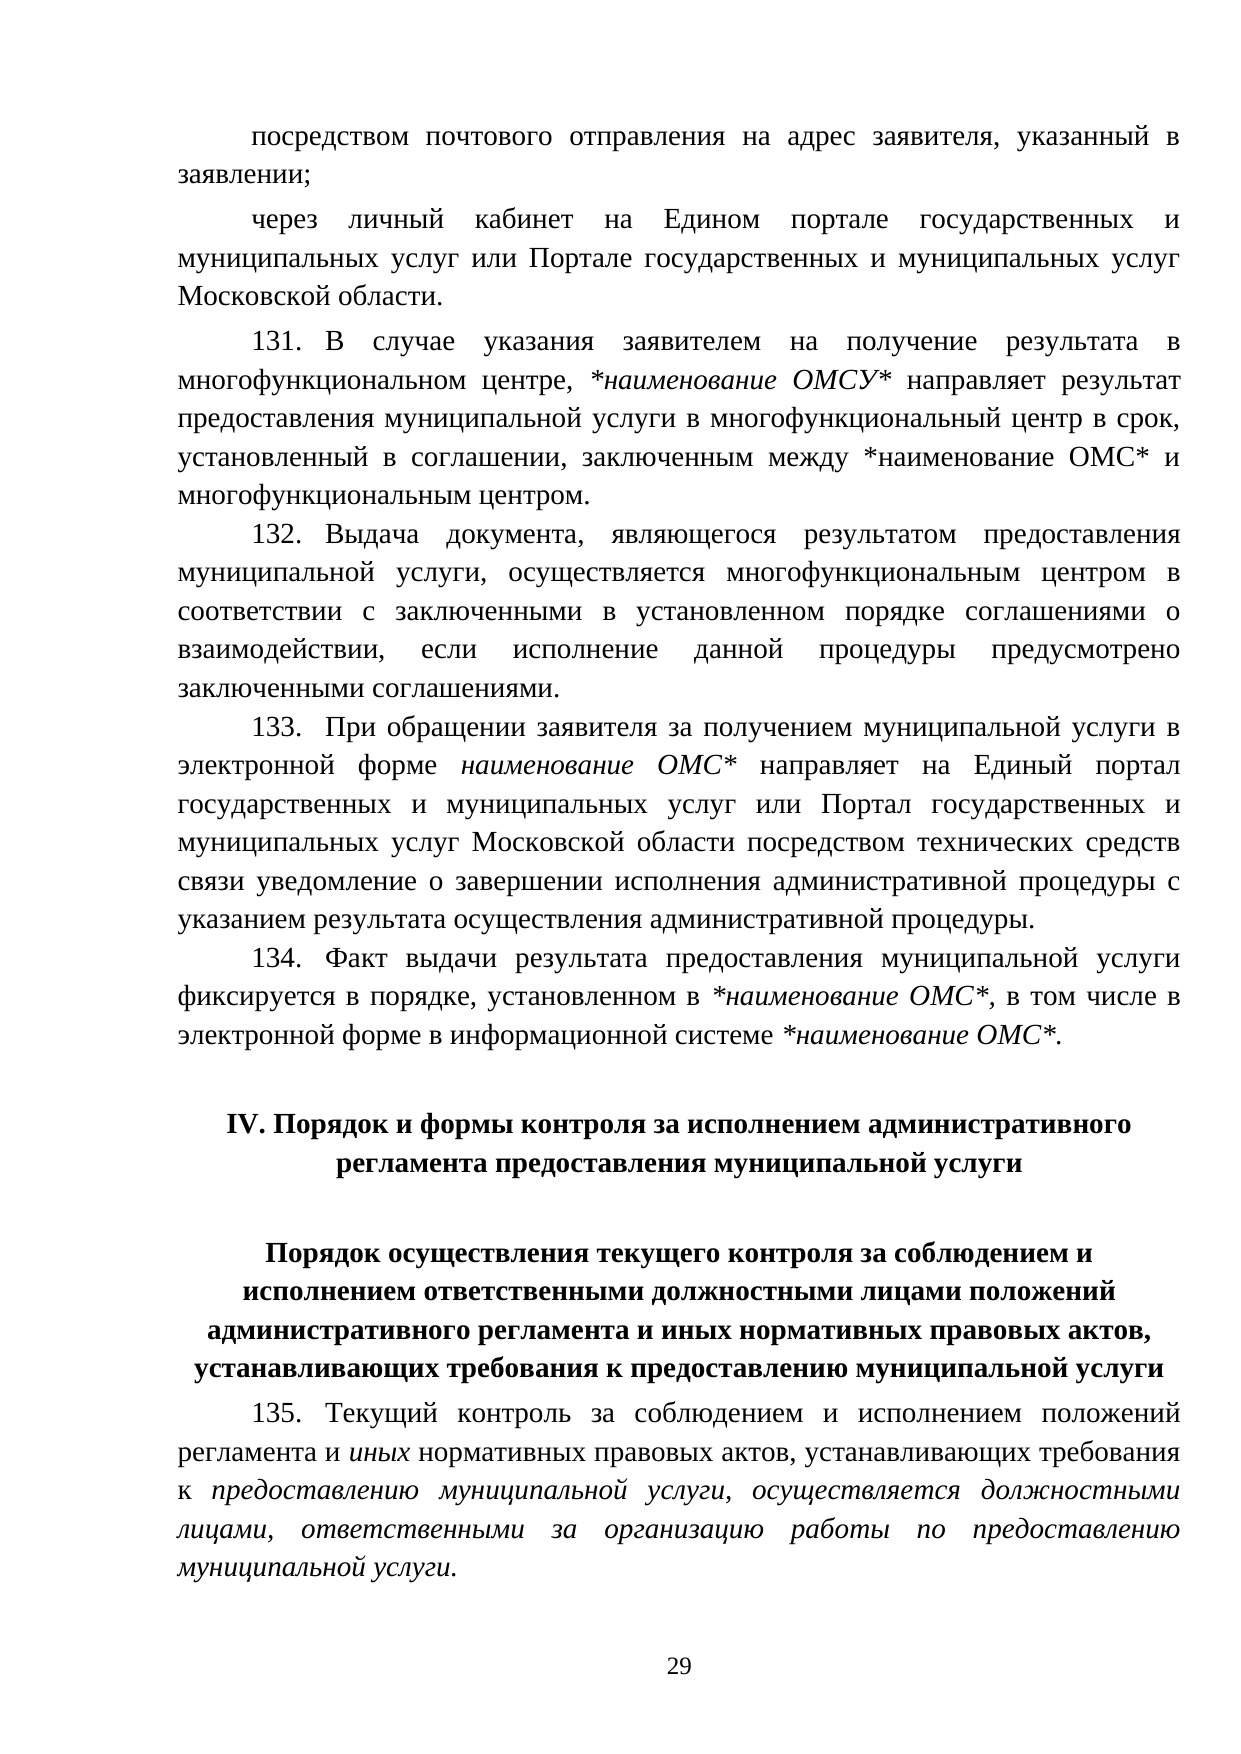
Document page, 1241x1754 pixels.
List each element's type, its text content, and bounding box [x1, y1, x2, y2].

list Выдача документа, являющегося результатом предоставления муниципальной услуги, осуществляется многофункциональным центром в соответствии с заключенными в установленном порядке соглашениями о взаимодействии, если исполнение данной процедуры предусмотрено заключенными соглашениями. [177, 516, 1181, 704]
text IV. Порядок и формы контроля за исполнением административного регламента предоставления муниципальной услуги [177, 1107, 1181, 1179]
text через личный кабинет на Едином портале государственных и муниципальных услуг или Портале государственных и муниципальных услуг Московской области. [177, 201, 1181, 312]
text посредством почтового отправления на адрес заявителя, указанный в заявлении; [177, 118, 1181, 190]
list В случае указания заявителем на получение результата в многофункциональном центре, *наименование ОМСУ* направляет результат предоставления муниципальной услуги в многофункциональный центр в срок, установленный в соглашении, заключенным между *наименование ОМС* и многофункциональным центром. [177, 323, 1181, 511]
list Факт выдачи результата предоставления муниципальной услуги фиксируется в порядке, установленном в *наименование ОМС*, в том числе в электронной форме в информационной системе *наименование ОМС*. [177, 940, 1181, 1051]
text Порядок осуществления текущего контроля за соблюдением и исполнением ответственными должностными лицами положений административного регламента и иных нормативных правовых актов, устанавливающих требования к предоставлению муниципальной услуги [177, 1235, 1181, 1384]
list Текущий контроль за соблюдением и исполнением положений регламента и иных нормативных правовых актов, устанавливающих требования к предоставлению муниципальной услуги, осуществляется должностными лицами, ответственными за организацию работы по предоставлению муниципальной услуги. [177, 1395, 1181, 1583]
list При обращении заявителя за получением муниципальной услуги в электронной форме наименование ОМС* направляет на Единый портал государственных и муниципальных услуг или Портал государственных и муниципальных услуг Московской области посредством технических средств связи уведомление о завершении исполнения административной процедуры с указанием результата осуществления административной процедуры. [177, 709, 1181, 935]
